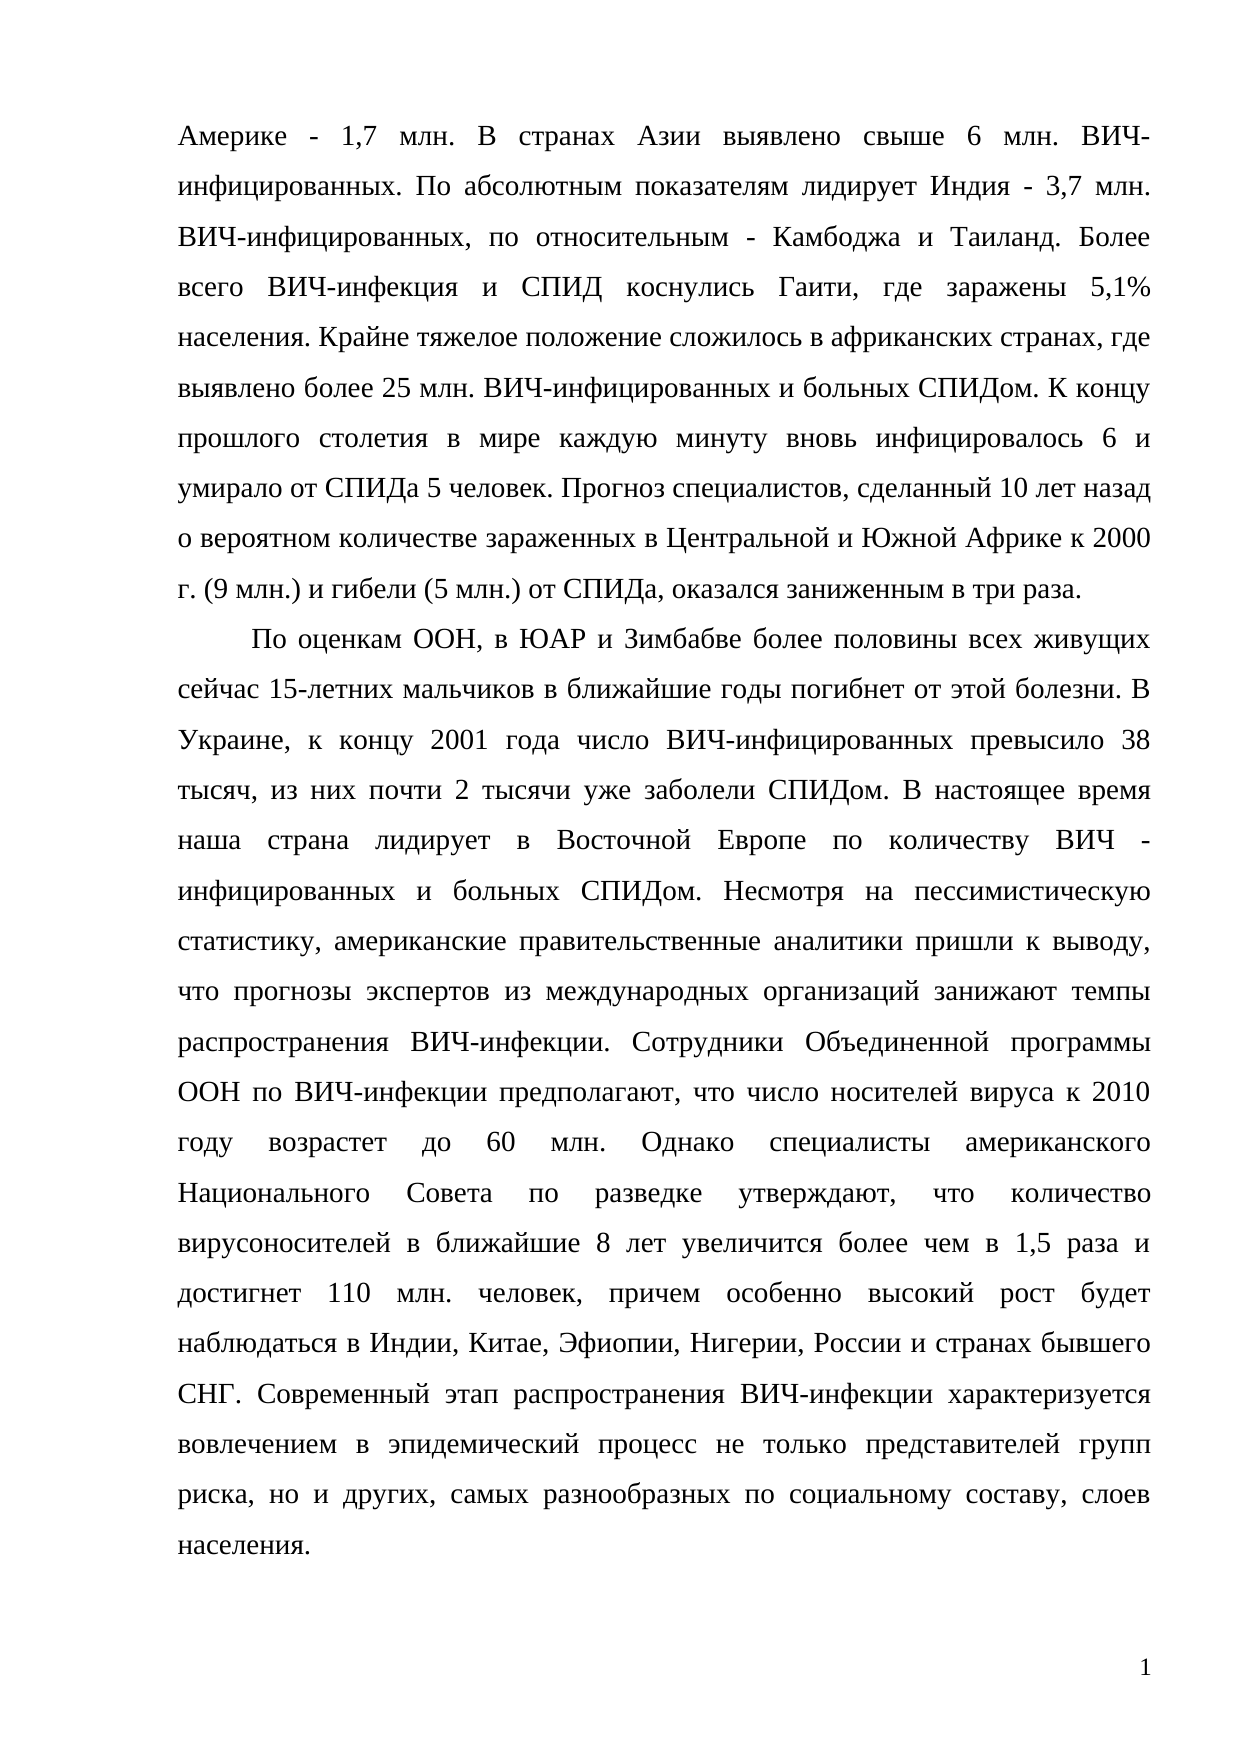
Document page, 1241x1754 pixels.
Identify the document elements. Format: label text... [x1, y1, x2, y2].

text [177, 118, 1152, 604]
text По оценкам ООН, в ЮАР и Зимбабве более половины всех живущих сейчас 15-летних мальчиков в ближайшие годы погибнет от этой болезни. В Украине, к концу 2001 года число ВИЧ-инфицированных превысило 38 тысяч, из них почти 2 тысячи уже заболели СПИДом. В настоящее время наша страна лидирует в Восточной Европе по количеству ВИЧ - инфицированных и больных СПИДом. Несмотря на пессимистическую статистику, американские правительственные аналитики пришли к выводу, что прогнозы экспертов из международных организаций занижают темпы распространения ВИЧ-инфекции. Сотрудники Объединенной программы ООН по ВИЧ-инфекции предполагают, что число носителей вируса к 2010 году возрастет до 60 млн. Однако специалисты американского Национального Совета по разведке утверждают, что количество вирусоносителей в ближайшие 8 лет увеличится более чем в 1,5 раза и достигнет 110 млн. человек, причем особенно высокий рост будет наблюдаться в Индии, Китае, Эфиопии, Нигерии, России и странах бывшего СНГ. Современный этап распространения ВИЧ-инфекции характеризуется вовлечением в эпидемический процесс не только представителей групп риска, но и других, самых разнообразных по социальному составу, слоев населения. [177, 621, 1152, 1560]
